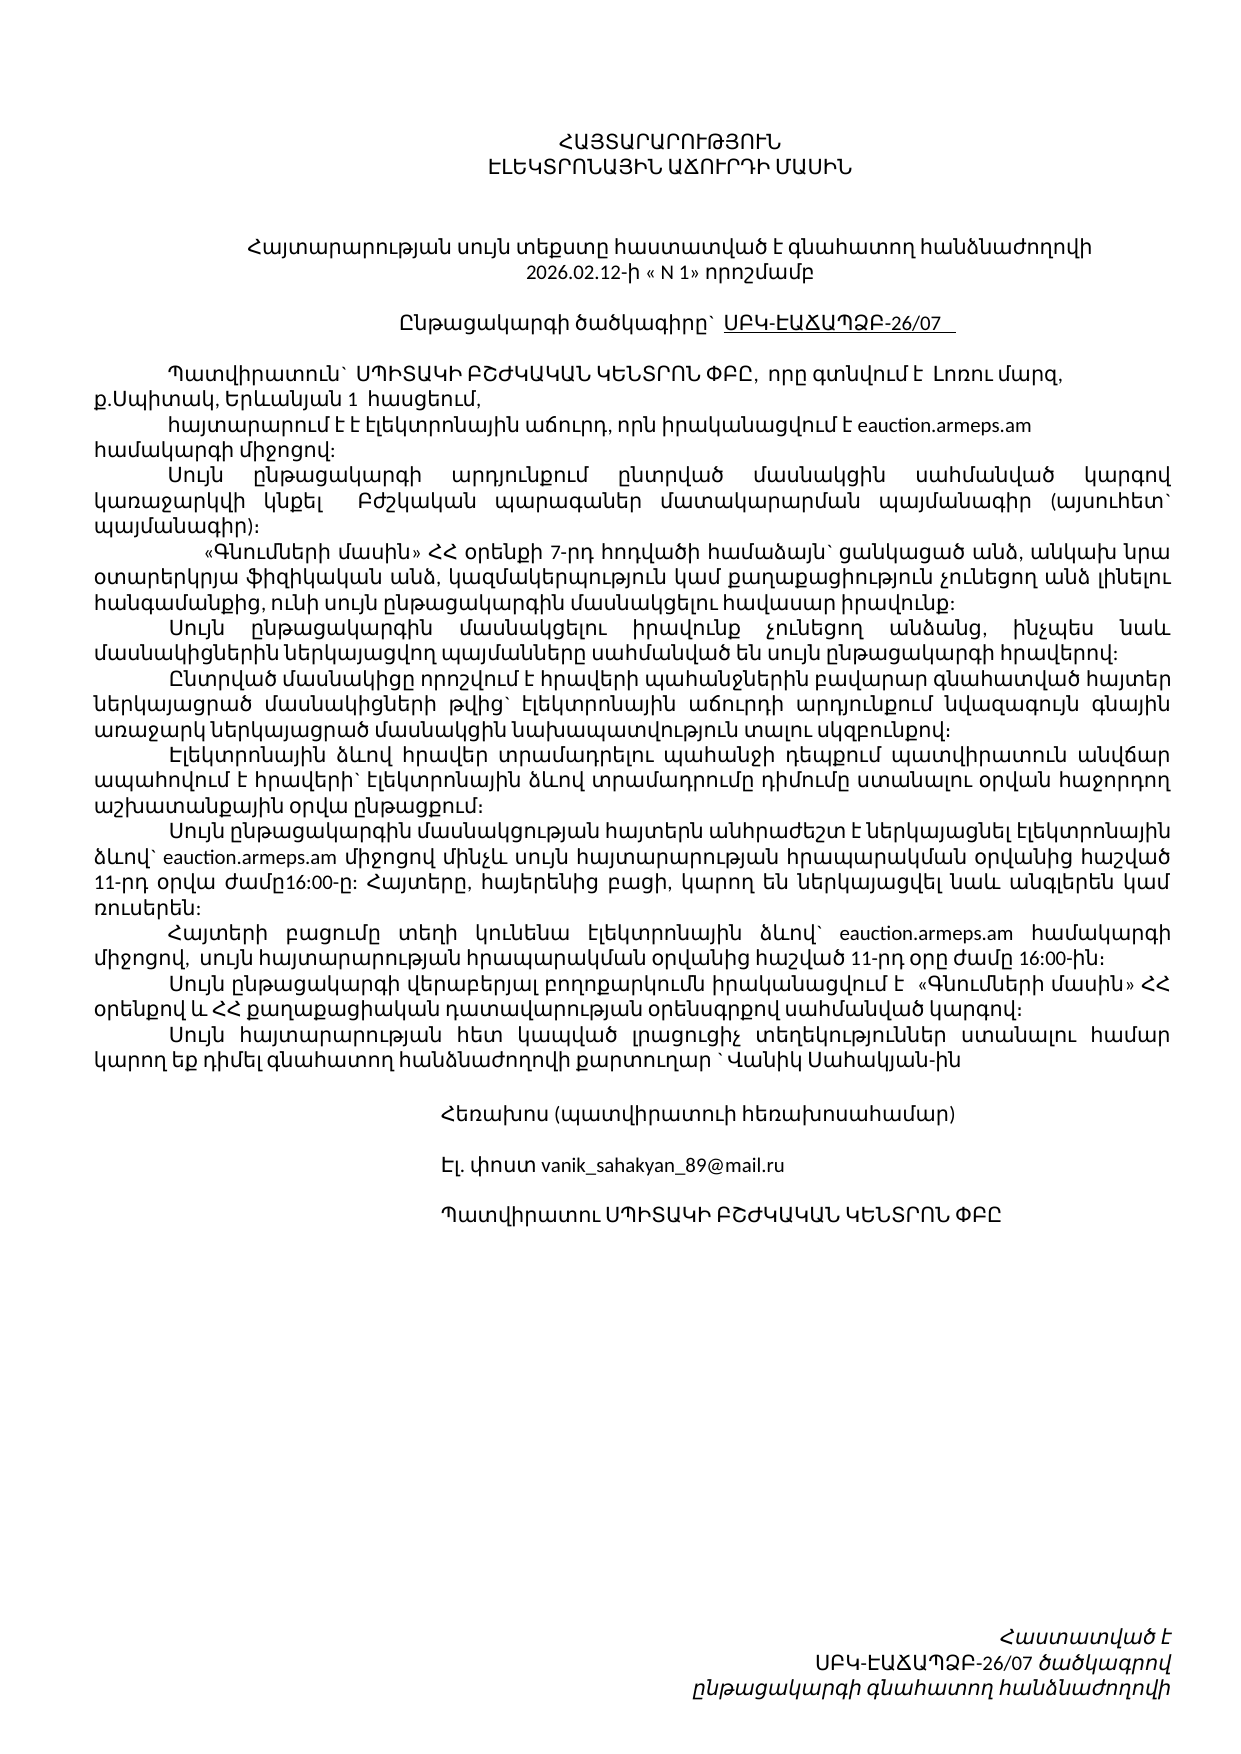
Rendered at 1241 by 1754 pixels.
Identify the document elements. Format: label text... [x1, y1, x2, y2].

text ընթացակարգի գնահատող հանձնաժողովի [94, 1675, 1171, 1701]
text Ընտրված մասնակիցը որոշվում է հրավերի պահանջներին բավարար գնահատված հայտեր ներկայացրած մասնակիցների թվից` էլեկտրոնային աճուրդի արդյունքում նվազագույն գնային առաջարկ ներկայացրած մասնակցին նախապատվություն տալու սկզբունքով։ [94, 666, 1171, 742]
text Սույն ընթացակարգի վերաբերյալ բողոքարկումն իրականացվում է «Գնումների մասին» ՀՀ օրենքով և ՀՀ քաղաքացիական դատավարության օրենսգրքով սահմանված կարգով։ [94, 971, 1171, 1022]
text Էլ. փոստ vanik_sahakyan_89@mail.ru [94, 1152, 1171, 1177]
text ՍԲԿ-ԷԱՃԱՊՁԲ-26/07 ծածկագրով [94, 1650, 1171, 1675]
text Հաստատված է [94, 1624, 1171, 1650]
text Էլեկտրոնային ձևով հրավեր տրամադրելու պահանջի դեպքում պատվիրատուն անվճար ապահովում է հրավերի` էլեկտրոնային ձևով տրամադրումը դիմումը ստանալու օրվան հաջորդող աշխատանքային օրվա ընթացքում։ [94, 742, 1171, 818]
text 2026.02.12 -ի « N 1» որոշմամբ [94, 259, 1171, 285]
text Պատվիրատու ՍՊԻՏԱԿԻ ԲՇԺԿԱԿԱՆ ԿԵՆՏՐՈՆ ՓԲԸ [94, 1203, 1171, 1228]
text Պատվիրատուն` ՍՊԻՏԱԿԻ ԲՇԺԿԱԿԱՆ ԿԵՆՏՐՈՆ ՓԲԸ, որը գտնվում է Լոռու մարզ, ք.Սպիտակ, Երևանյան 1 հասցեում, [94, 361, 1171, 412]
text Սույն ընթացակարգի արդյունքում ընտրված մասնակցին սահմանված կարգով կառաջարկվի կնքել Բժշկական պարագաներ մատակարարման պայմանագիր (այսուհետ` պայմանագիր)։ [94, 463, 1171, 539]
text Սույն ընթացակարգին մասնակցելու իրավունք չունեցող անձանց, ինչպես նաև մասնակիցներին ներկայացվող պայմանները սահմանված են սույն ընթացակարգի հրավերով: [94, 615, 1171, 666]
text Հայտարարության սույն տեքստը հաստատված է գնահատող հանձնաժողովի [94, 234, 1171, 259]
text ՀԱՅՏԱՐԱՐՈՒԹՅՈՒՆ [94, 129, 1171, 154]
text ԷԼԵԿՏՐՈՆԱՅԻՆ ԱՃՈՒՐԴԻ ՄԱՍԻՆ [94, 154, 1171, 180]
text «Գնումների մասին» ՀՀ օրենքի 7-րդ հոդվածի համաձայն` ցանկացած անձ, անկախ նրա օտարերկրյա ֆիզիկական անձ, կազմակերպություն կամ քաղաքացիություն չունեցող անձ լինելու հանգամանքից, ունի սույն ընթացակարգին մասնակցելու հավասար իրավունք: [94, 539, 1171, 615]
text Հայտերի բացումը տեղի կունենա էլեկտրոնային ձևով` eauction.armeps.am համակարգի միջոցով, սույն հայտարարության հրապարակման օրվանից հաշված 11-րդ օրը ժամը 16:00-ին։ [94, 920, 1171, 971]
text Սույն հայտարարության հետ կապված լրացուցիչ տեղեկություններ ստանալու համար կարող եք դիմել գնահատող հանձնաժողովի քարտուղար ` Վանիկ Սահակյան-ին [94, 1022, 1171, 1073]
text Սույն ընթացակարգին մասնակցության հայտերն անհրաժեշտ է ներկայացնել էլեկտրոնային ձևով` eauction.armeps.am միջոցով մինչև սույն հայտարարության հրապարակման օրվանից հաշված 11-րդ օրվա ժամը16:00-ը: Հայտերը, հայերենից բացի, կարող են ներկայացվել նաև անգլերեն կամ ռուսերեն: [94, 818, 1171, 920]
text հայտարարում է է էլեկտրոնային աճուրդ, որն իրականացվում է eauction.armeps.am համակարգի միջոցով: [94, 412, 1171, 463]
text Ընթացակարգի ծածկագիրը` ՍԲԿ-ԷԱՃԱՊՁԲ-26/07 [94, 310, 1171, 336]
text Հեռախոս (պատվիրատուի հեռախոսահամար) [94, 1101, 1171, 1126]
